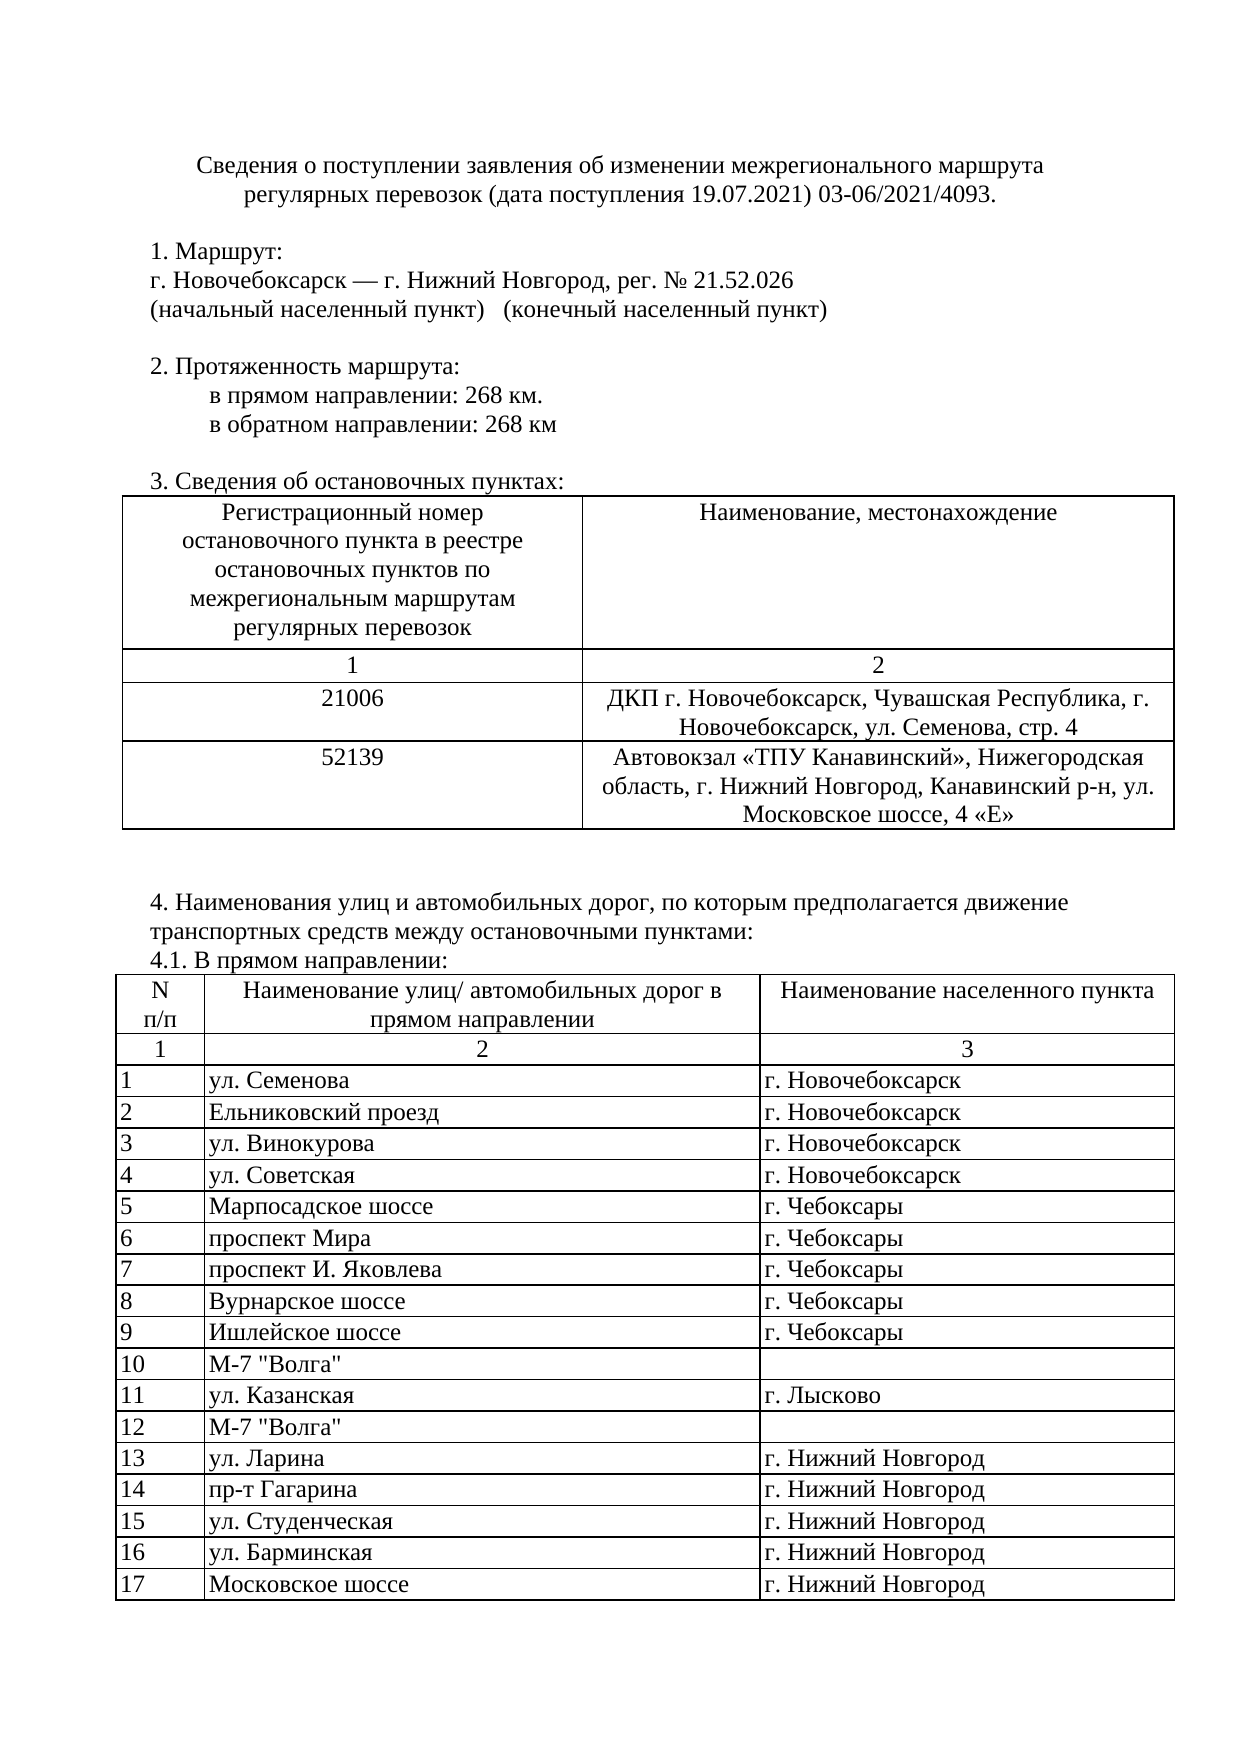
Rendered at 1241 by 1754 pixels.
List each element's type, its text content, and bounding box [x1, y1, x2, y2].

table_cell 8 [117, 1286, 204, 1316]
table_cell ул. Винокурова [205, 1129, 759, 1158]
table_cell 2 [205, 1034, 759, 1064]
text (начальный населенный пункт) (конечный населенный пункт) [150, 294, 1090, 322]
table_cell г. Чебоксары [761, 1223, 1174, 1253]
table_cell 3 [761, 1034, 1174, 1064]
table_cell 1 [123, 650, 582, 681]
table_cell 21006 [123, 683, 582, 740]
table_cell проспект Мира [205, 1223, 759, 1253]
table_header Наименование населенного пункта [761, 975, 1174, 1033]
table_cell Ишлейское шоссе [205, 1317, 759, 1347]
table_cell ул. Семенова [205, 1066, 759, 1096]
text 2. Протяженность маршрута: [150, 351, 1090, 380]
table_cell ДКП г. Новочебоксарск, Чувашская Республика, г. Новочебоксарск, ул. Семенова, стр. 4 [583, 683, 1173, 740]
table_cell 1 [117, 1034, 204, 1064]
table_cell проспект И. Яковлева [205, 1255, 759, 1284]
table_cell г. Нижний Новгород [761, 1538, 1174, 1567]
text 3. Сведения об остановочных пунктах: [150, 466, 1090, 495]
table_cell 13 [117, 1443, 204, 1473]
table_cell Марпосадское шоссе [205, 1192, 759, 1221]
table_cell г. Чебоксары [761, 1192, 1174, 1221]
table_header Наименование, местонахождение [583, 497, 1173, 648]
table_cell пр-т Гагарина [205, 1475, 759, 1504]
text 4. Наименования улиц и автомобильных дорог, по которым предполагается движение транспортных средств между остановочными пунктами: [150, 887, 1090, 945]
table_cell г. Новочебоксарск [761, 1066, 1174, 1096]
table_cell 10 [117, 1349, 204, 1379]
table_cell 15 [117, 1506, 204, 1536]
table_cell 6 [117, 1223, 204, 1253]
table_cell г. Нижний Новгород [761, 1506, 1174, 1536]
table_cell М-7 "Волга" [205, 1349, 759, 1379]
table_cell 11 [117, 1380, 204, 1410]
text Сведения о поступлении заявления об изменении межрегионального маршрута регулярных перевозок (дата поступления 19.07.2021) 03-06/2021/4093. [150, 150, 1090, 207]
table_cell ул. Советская [205, 1160, 759, 1190]
table_cell 4 [117, 1160, 204, 1190]
table_cell 12 [117, 1412, 204, 1442]
table_cell ул. Казанская [205, 1380, 759, 1410]
table_cell г. Лысково [761, 1380, 1174, 1410]
table_cell М-7 "Волга" [205, 1412, 759, 1442]
table_cell г. Новочебоксарск [761, 1160, 1174, 1190]
table_cell 14 [117, 1475, 204, 1504]
text в обратном направлении: 268 км [150, 409, 1090, 437]
table_cell г. Чебоксары [761, 1317, 1174, 1347]
text 1. Маршрут: [150, 236, 1090, 265]
table_cell 5 [117, 1192, 204, 1221]
table_cell 1 [117, 1066, 204, 1096]
table_cell 16 [117, 1538, 204, 1567]
table_cell ул. Барминская [205, 1538, 759, 1567]
table_cell [761, 1349, 1174, 1379]
table_cell 9 [117, 1317, 204, 1347]
table_cell ул. Студенческая [205, 1506, 759, 1536]
table_cell 2 [583, 650, 1173, 681]
table_cell г. Чебоксары [761, 1286, 1174, 1316]
table_cell г. Нижний Новгород [761, 1443, 1174, 1473]
table_header Наименование улиц/ автомобильных дорог в прямом направлении [205, 975, 759, 1033]
table_header Регистрационный номер остановочного пункта в реестре остановочных пунктов по межрегиональным маршрутам регулярных перевозок [123, 497, 582, 648]
table_header N п/п [117, 975, 204, 1033]
table_cell г. Чебоксары [761, 1255, 1174, 1284]
table_cell г. Новочебоксарск [761, 1097, 1174, 1127]
table_cell 7 [117, 1255, 204, 1284]
table_cell 3 [117, 1129, 204, 1158]
table_cell Московское шоссе [205, 1569, 759, 1599]
table_cell г. Нижний Новгород [761, 1475, 1174, 1504]
table_cell 2 [117, 1097, 204, 1127]
table_cell Вурнарское шоссе [205, 1286, 759, 1316]
table_cell 17 [117, 1569, 204, 1599]
table_cell Ельниковский проезд [205, 1097, 759, 1127]
table_cell 52139 [123, 742, 582, 828]
table_cell ул. Ларина [205, 1443, 759, 1473]
text в прямом направлении: 268 км. [150, 380, 1090, 409]
text 4.1. В прямом направлении: [150, 945, 1090, 973]
table_cell г. Новочебоксарск [761, 1129, 1174, 1158]
table_cell [761, 1412, 1174, 1442]
text г. Новочебоксарск — г. Нижний Новгород, рег. № 21.52.026 [150, 265, 1090, 294]
table_cell г. Нижний Новгород [761, 1569, 1174, 1599]
table_cell Автовокзал «ТПУ Канавинский», Нижегородская область, г. Нижний Новгород, Канавинский р-н, ул. Московское шоссе, 4 «Е» [583, 742, 1173, 828]
